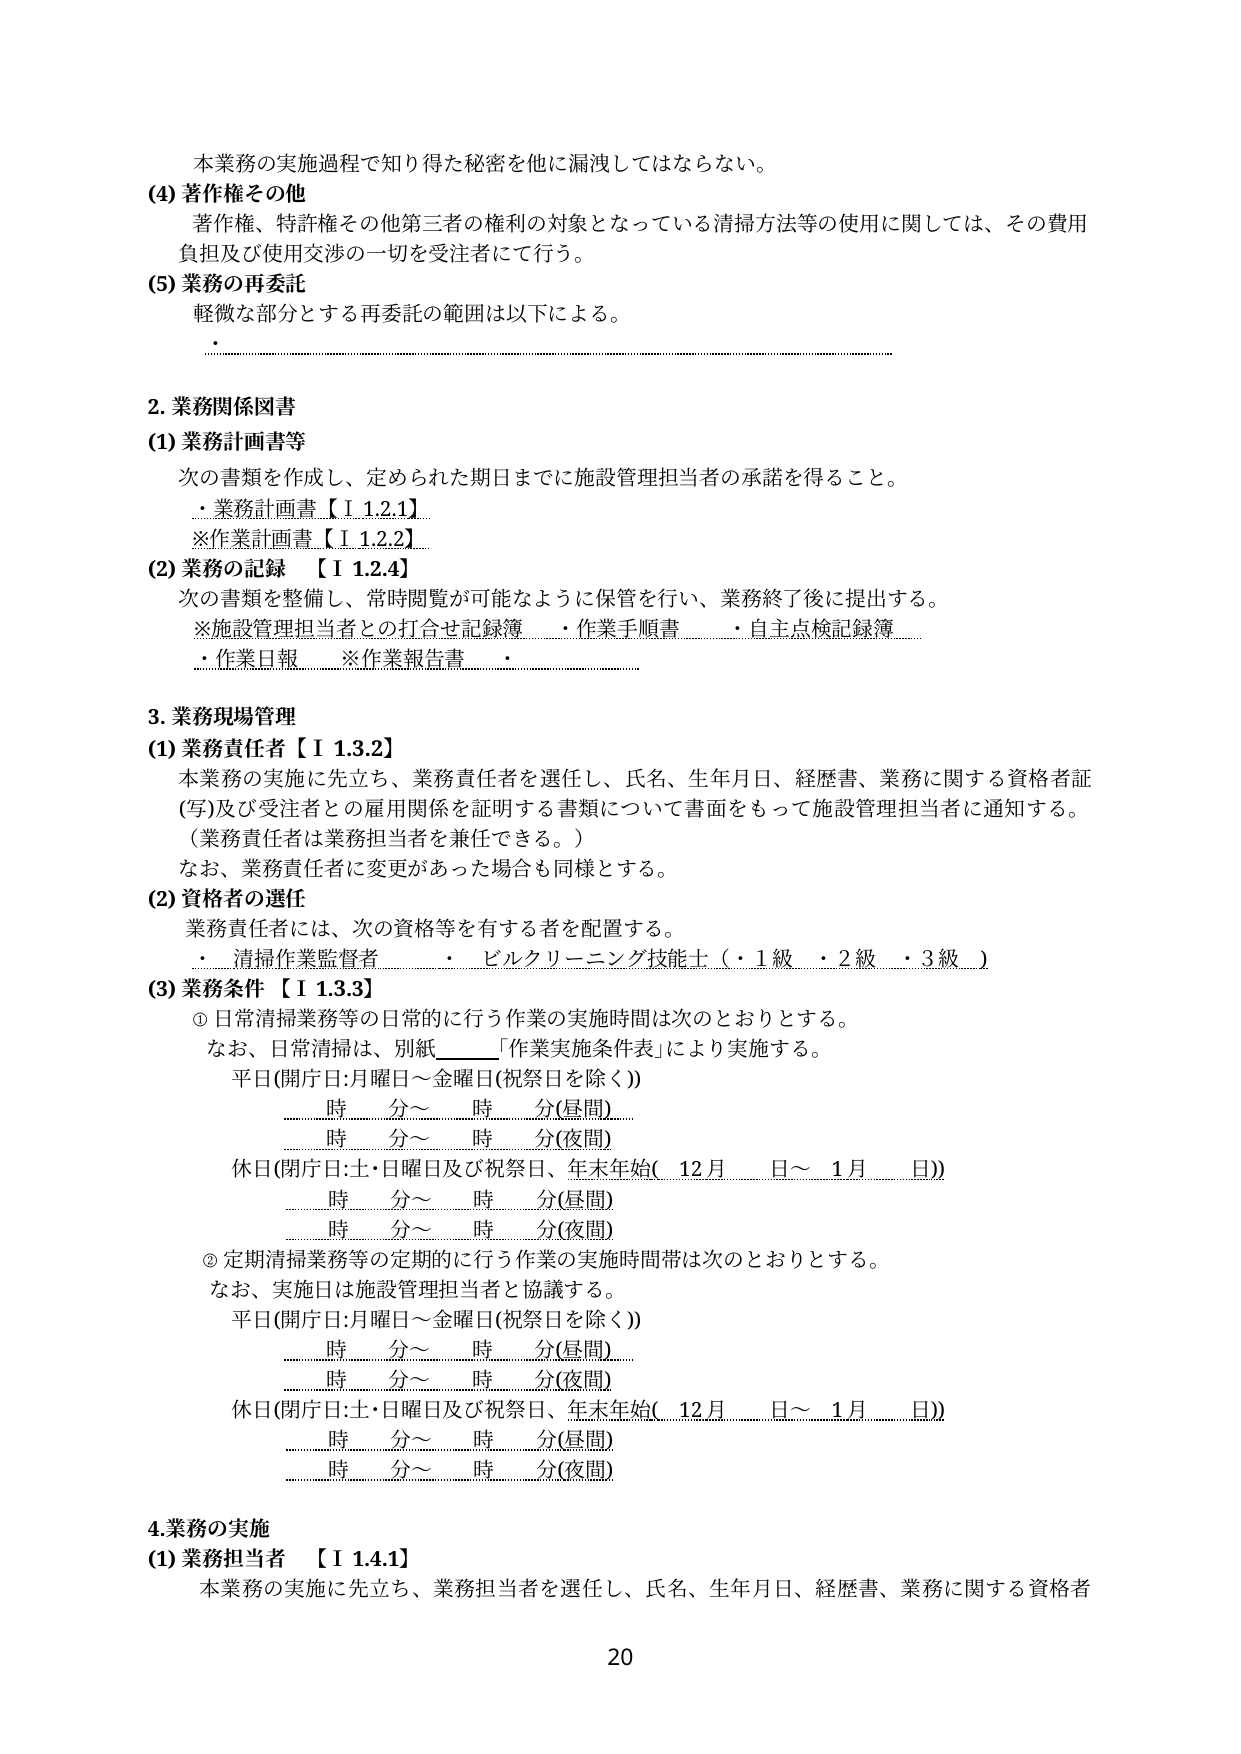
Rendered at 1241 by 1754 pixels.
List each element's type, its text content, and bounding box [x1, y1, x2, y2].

text なお、業務責任者に変更があった場合も同様とする。 [178, 852, 1092, 882]
text 本業務の実施過程で知り得た秘密を他に漏洩してはならない。 [178, 148, 1092, 178]
text 2. 業務関係図書 [148, 386, 1092, 421]
text 平日(開庁日:月曜日～金曜日(祝祭日を除く)) [232, 1063, 1092, 1093]
text 時 分～ 時 分(昼間) [232, 1093, 1092, 1123]
text 著作権、特許権その他第三者の権利の対象となっている清掃方法等の使用に関しては、その費用負担及び使用交渉の一切を受注者にて行う。 [179, 208, 1092, 267]
text 時 分～ 時 分(夜間) [232, 1363, 1092, 1393]
text (1) 業務担当者 【Ⅰ1.4.1】 [148, 1542, 1092, 1572]
text 休日(閉庁日:土･日曜日及び祝祭日、年末年始( 12月 日～ 1月 日)) [232, 1153, 1092, 1183]
text 次の書類を作成し、定められた期日までに施設管理担当者の承諾を得ること。 [179, 457, 1092, 492]
text 業務責任者には、次の資格等を有する者を配置する。 [185, 912, 1092, 942]
text (1) 業務計画書等 [148, 421, 1092, 457]
text ② 定期清掃業務等の定期的に行う作業の実施時間帯は次のとおりとする。 [202, 1243, 1092, 1273]
text (2) 資格者の選任 [148, 882, 1092, 912]
text 時 分～ 時 分(夜間) [286, 1213, 1092, 1243]
text (3) 業務条件 【Ⅰ1.3.3】 [148, 972, 1092, 1003]
text 時 分～ 時 分(昼間) [286, 1424, 1092, 1454]
text 時 分～ 時 分(夜間) [286, 1454, 1092, 1484]
text ・業務計画書【Ⅰ1.2.1】 [148, 492, 1092, 522]
text 次の書類を整備し、常時閲覧が可能なように保管を行い、業務終了後に提出する。 [178, 582, 1092, 612]
text (5) 業務の再委託 [148, 267, 1092, 298]
text ※作業計画書【Ⅰ1.2.2】 [148, 522, 1092, 552]
text ・ 清掃作業監督者 ・ ビルクリーニング技能士（・１級 ・２級 ・３級 ) [148, 942, 1192, 972]
text 軽微な部分とする再委託の範囲は以下による。 [179, 298, 1092, 327]
text (2) 業務の記録 【Ⅰ1.2.4】 [148, 552, 1092, 582]
text 3. 業務現場管理 [148, 701, 1092, 731]
text 本業務の実施に先立ち、業務責任者を選任し、氏名、生年月日、経歴書、業務に関する資格者証(写)及び受注者との雇用関係を証明する書類について書面をもって施設管理担当者に通知する。（業務責任者は業務担当者を兼任できる。） [178, 762, 1092, 852]
text ※施設管理担当者との打合せ記録簿 ・作業手順書 ・自主点検記録簿 [194, 612, 1092, 642]
text 時 分～ 時 分(昼間) [232, 1333, 1092, 1363]
text ・ [163, 327, 1092, 357]
text 平日(開庁日:月曜日～金曜日(祝祭日を除く)) [232, 1303, 1092, 1333]
text (1) 業務責任者【Ⅰ1.3.2】 [148, 731, 1092, 762]
text 時 分～ 時 分(昼間) [286, 1183, 1092, 1213]
text 時 分～ 時 分(夜間) [232, 1123, 1092, 1153]
text ・作業日報 ※作業報告書 ・ [194, 642, 1092, 672]
text 4.業務の実施 [148, 1512, 1092, 1542]
text 休日(閉庁日:土･日曜日及び祝祭日、年末年始( 12月 日～ 1月 日)) [232, 1393, 1092, 1424]
text ① 日常清掃業務等の日常的に行う作業の実施時間は次のとおりとする。 [148, 1003, 1092, 1033]
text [178, 1572, 1092, 1602]
text なお、実施日は施設管理担当者と協議する。 [209, 1273, 1092, 1303]
text (4) 著作権その他 [148, 178, 1092, 208]
text なお、日常清掃は、別紙 ｢作業実施条件表｣により実施する。 [148, 1033, 1092, 1063]
